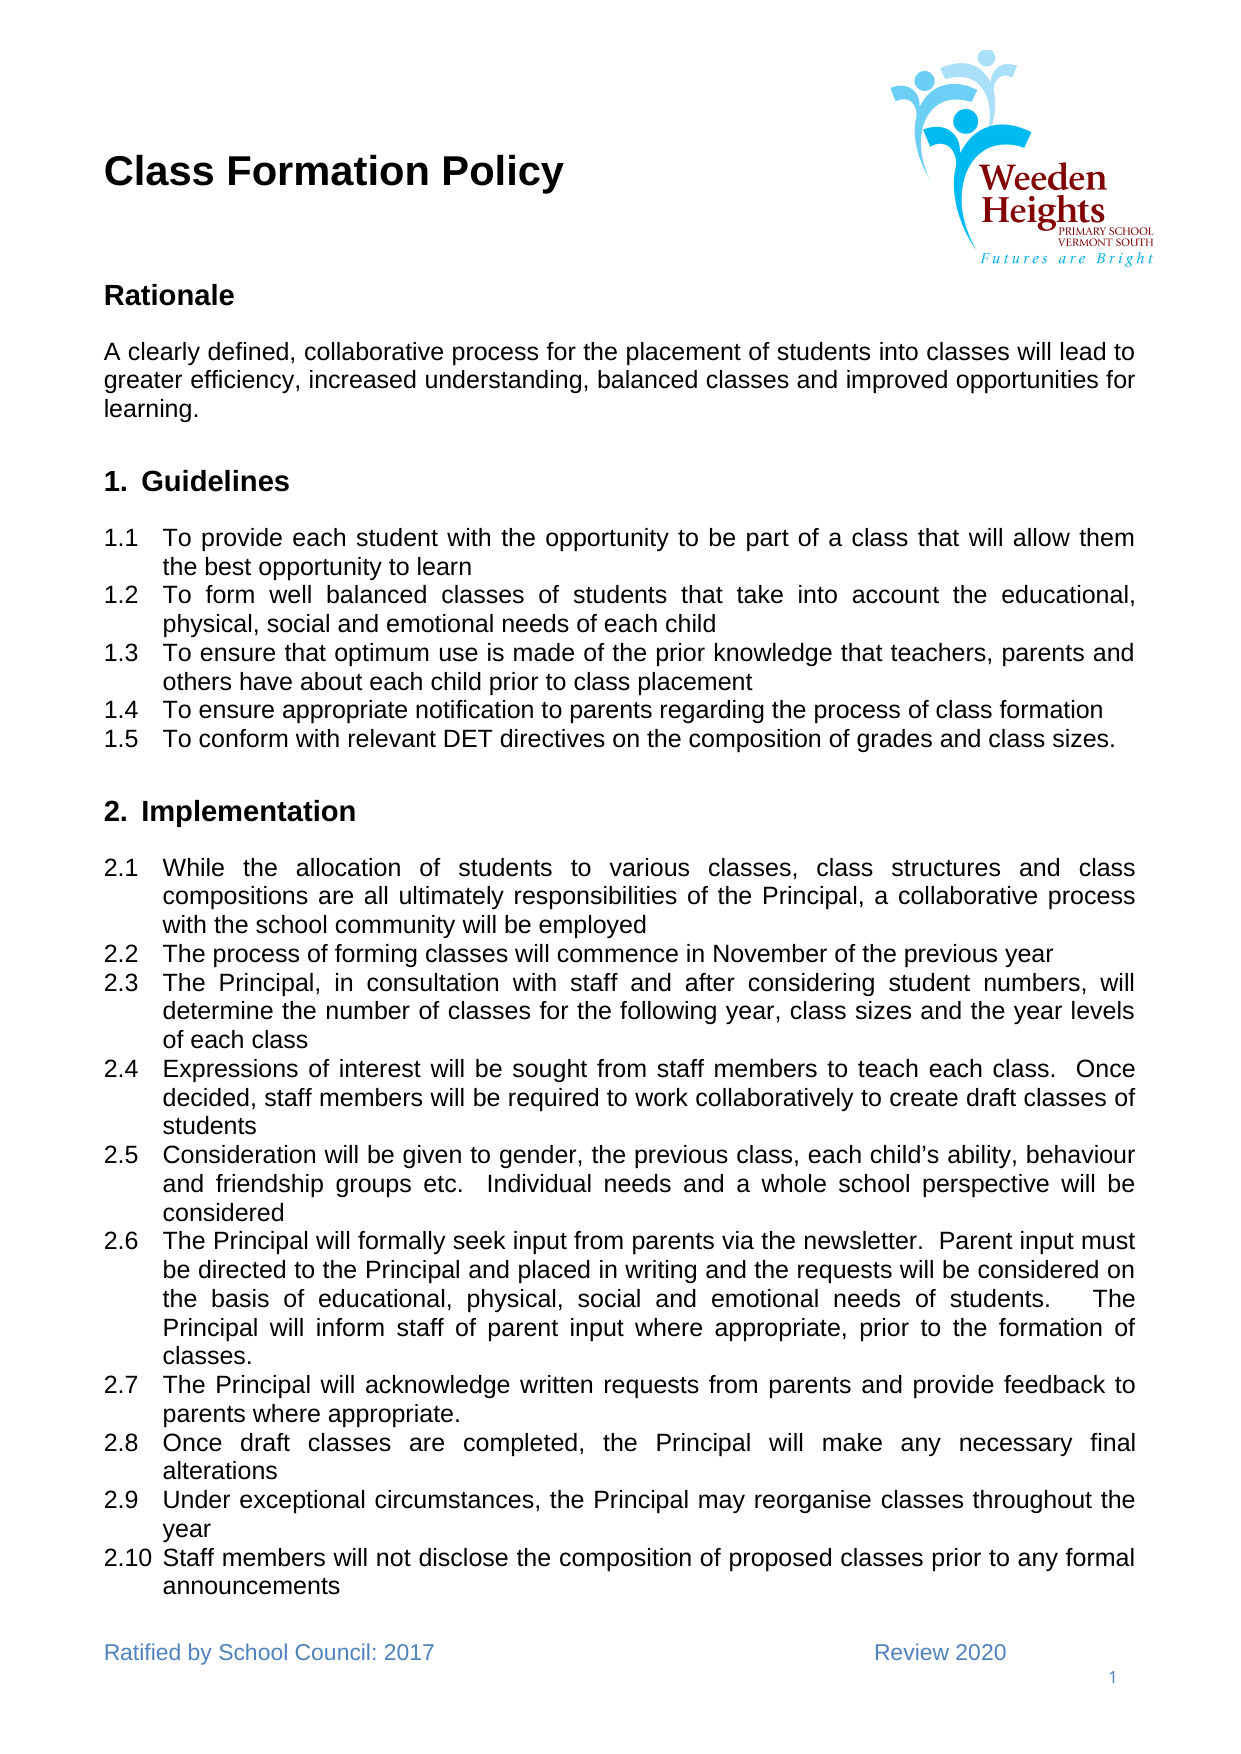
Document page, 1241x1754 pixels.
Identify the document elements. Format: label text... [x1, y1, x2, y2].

list Staff members will not disclose the composition of proposed classes prior to any formal announcements [103, 1543, 1137, 1600]
list Once draft classes are completed, the Principal will make any necessary final alterations [103, 1428, 1137, 1485]
subtitle Class Formation Policy [103, 147, 1137, 195]
subtitle Implementation [103, 794, 1137, 828]
text A clearly defined, collaborative process for the placement of students into classes will lead to greater efficiency, increased understanding, balanced classes and improved opportunities for learning. [103, 337, 1137, 423]
list To conform with relevant DET directives on the composition of grades and class sizes. [103, 724, 1137, 753]
list To ensure that optimum use is made of the prior knowledge that teachers, parents and others have about each child prior to class placement [103, 638, 1137, 695]
list Under exceptional circumstances, the Principal may reorganise classes throughout the year [103, 1485, 1137, 1543]
subtitle Guidelines [103, 464, 1137, 498]
list To provide each student with the opportunity to be part of a class that will allow them the best opportunity to learn [103, 523, 1137, 580]
picture [891, 50, 1154, 267]
list To ensure appropriate notification to parents regarding the process of class formation [103, 695, 1137, 724]
list To form well balanced classes of students that take into account the educational, physical, social and emotional needs of each child [103, 580, 1137, 638]
list The Principal, in consultation with staff and after considering student numbers, will determine the number of classes for the following year, class sizes and the year levels of each class [103, 968, 1137, 1054]
list Consideration will be given to gender, the previous class, each child’s ability, behaviour and friendship groups etc. Individual needs and a whole school perspective will be considered [103, 1140, 1137, 1226]
list While the allocation of students to various classes, class structures and class compositions are all ultimately responsibilities of the Principal, a collaborative process with the school community will be employed [103, 853, 1137, 939]
list Expressions of interest will be sought from staff members to teach each class. Once decided, staff members will be required to work collaboratively to create draft classes of students [103, 1054, 1137, 1140]
list The Principal will formally seek input from parents via the newsletter. Parent input must be directed to the Principal and placed in writing and the requests will be considered on the basis of educational, physical, social and emotional needs of students. The Principal will inform staff of parent input where appropriate, prior to the formation of classes. [103, 1226, 1137, 1370]
text Rationale [103, 278, 1137, 312]
list The Principal will acknowledge written requests from parents and provide feedback to parents where appropriate. [103, 1370, 1137, 1428]
list The process of forming classes will commence in November of the previous year [103, 939, 1137, 968]
